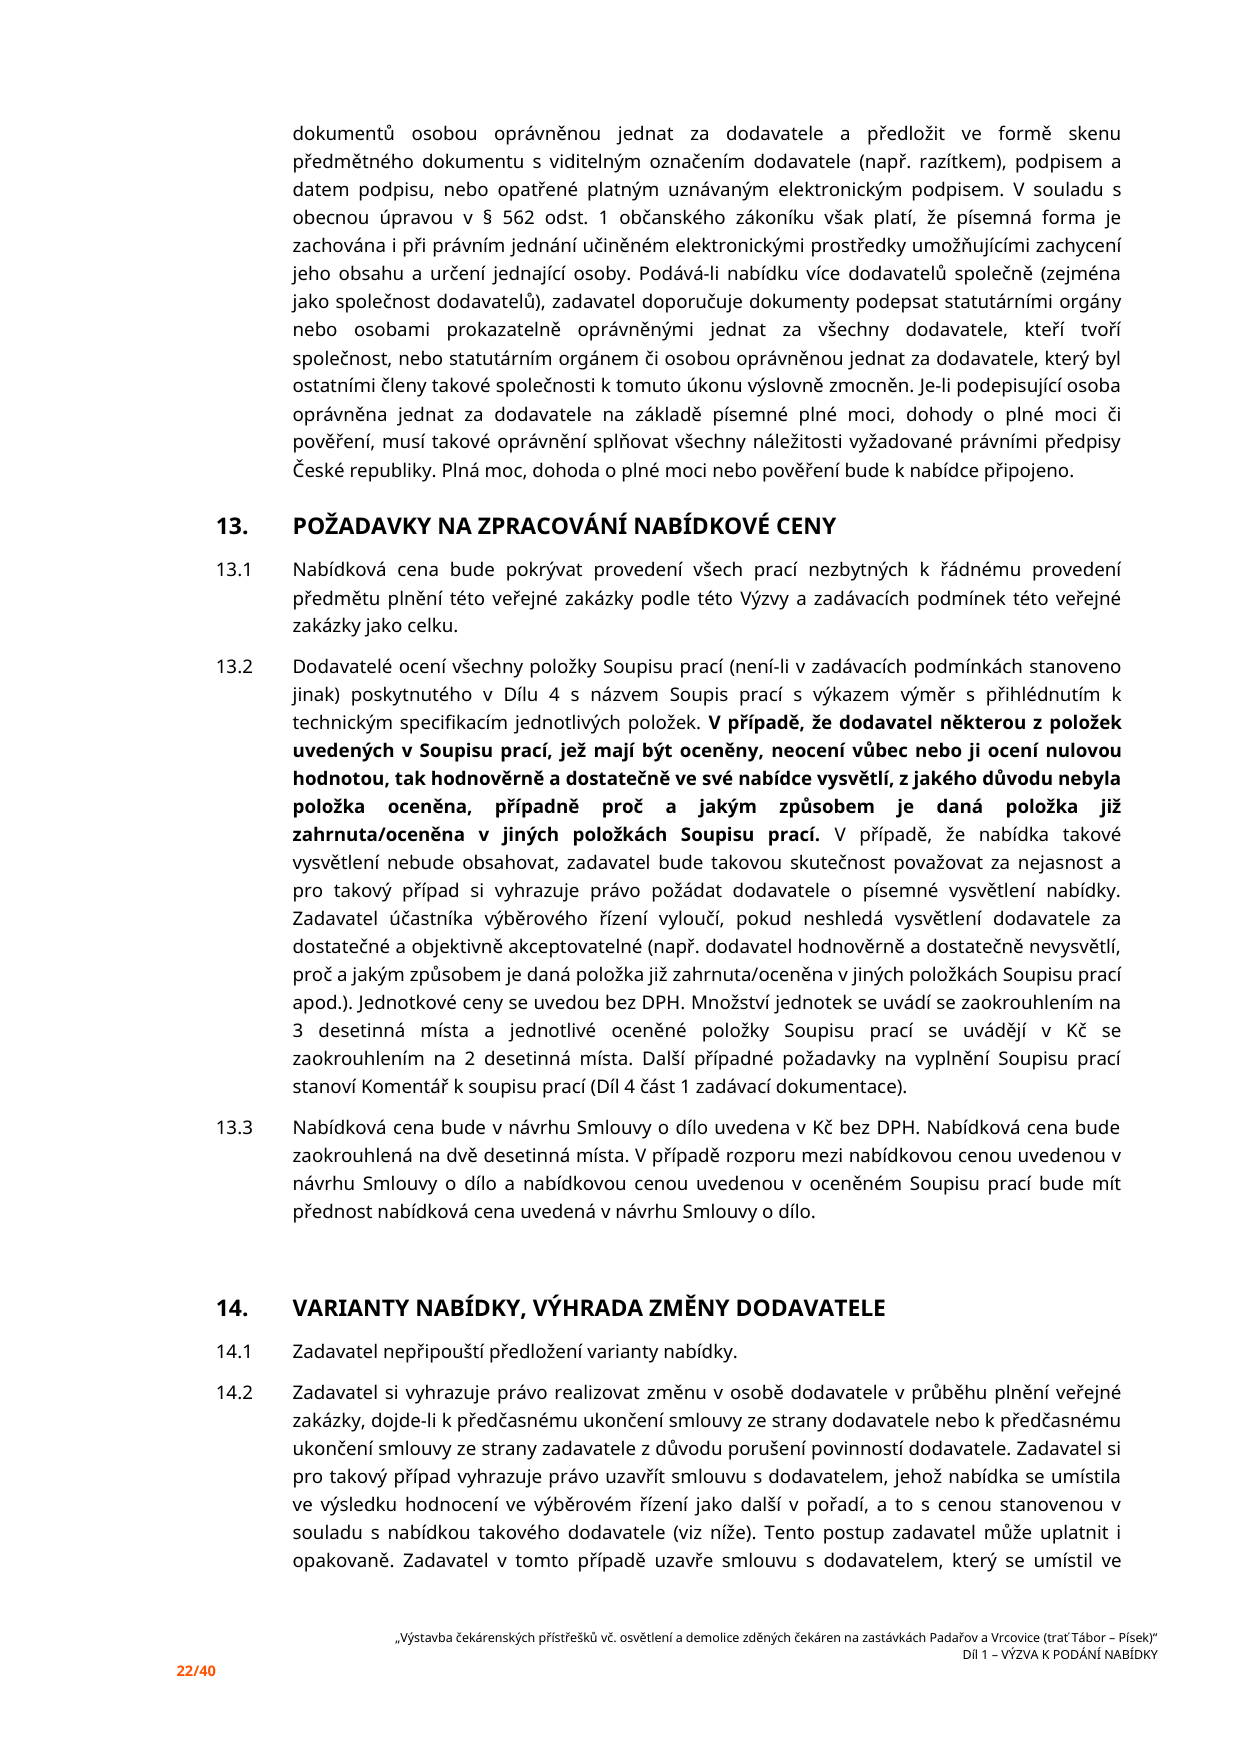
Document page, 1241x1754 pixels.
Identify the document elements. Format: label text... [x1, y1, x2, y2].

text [216, 121, 1122, 482]
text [216, 1379, 1122, 1573]
text VARIANTY NABÍDKY, VÝHRADA ZMĚNY DODAVATELE [216, 1292, 1122, 1323]
text POŽADAVKY NA ZPRACOVÁNÍ NABÍDKOVÉ CENY [216, 510, 1122, 541]
text Zadavatel nepřipouští předložení varianty nabídky. [216, 1339, 1122, 1364]
text Nabídková cena bude v návrhu Smlouvy o dílo uvedena v Kč bez DPH. Nabídková cena bude zaokrouhlená na dvě desetinná místa. V případě rozporu mezi nabídkovou cenou uvedenou v návrhu Smlouvy o dílo a nabídkovou cenou uvedenou v oceněném Soupisu prací bude mít přednost nabídková cena uvedená v návrhu Smlouvy o dílo. [216, 1114, 1122, 1224]
text Nabídková cena bude pokrývat provedení všech prací nezbytných k řádnému provedení předmětu plnění této veřejné zakázky podle této Výzvy a zadávacích podmínek této veřejné zakázky jako celku. [216, 557, 1122, 638]
text Dodavatelé ocení všechny položky Soupisu prací (není-li v zadávacích podmínkách stanoveno jinak) poskytnutého v Dílu 4 s názvem Soupis prací s výkazem výměr s přihlédnutím k technickým specifikacím jednotlivých položek. V případě, že dodavatel některou z položek uvedených v Soupisu prací, jež mají být oceněny, neocení vůbec nebo ji ocení nulovou hodnotou, tak hodnověrně a dostatečně ve své nabídce vysvětlí, z jakého důvodu nebyla položka oceněna, případně proč a jakým způsobem je daná položka již zahrnuta/oceněna v jiných položkách Soupisu prací. V případě, že nabídka takové vysvětlení nebude obsahovat, zadavatel bude takovou skutečnost považovat za nejasnost a pro takový případ si vyhrazuje právo požádat dodavatele o písemné vysvětlení nabídky. Zadavatel účastníka výběrového řízení vyloučí, pokud neshledá vysvětlení dodavatele za dostatečné a objektivně akceptovatelné (např. dodavatel hodnověrně a dostatečně nevysvětlí, proč a jakým způsobem je daná položka již zahrnuta/oceněna v jiných položkách Soupisu prací apod.). Jednotkové ceny se uvedou bez DPH. Množství jednotek se uvádí se zaokrouhlením na 3 desetinná místa a jednotlivé oceněné položky Soupisu prací se uvádějí v Kč se zaokrouhlením na 2 desetinná místa. Další případné požadavky na vyplnění Soupisu prací stanoví Komentář k soupisu prací (Díl 4 část 1 zadávací dokumentace). [216, 653, 1122, 1099]
